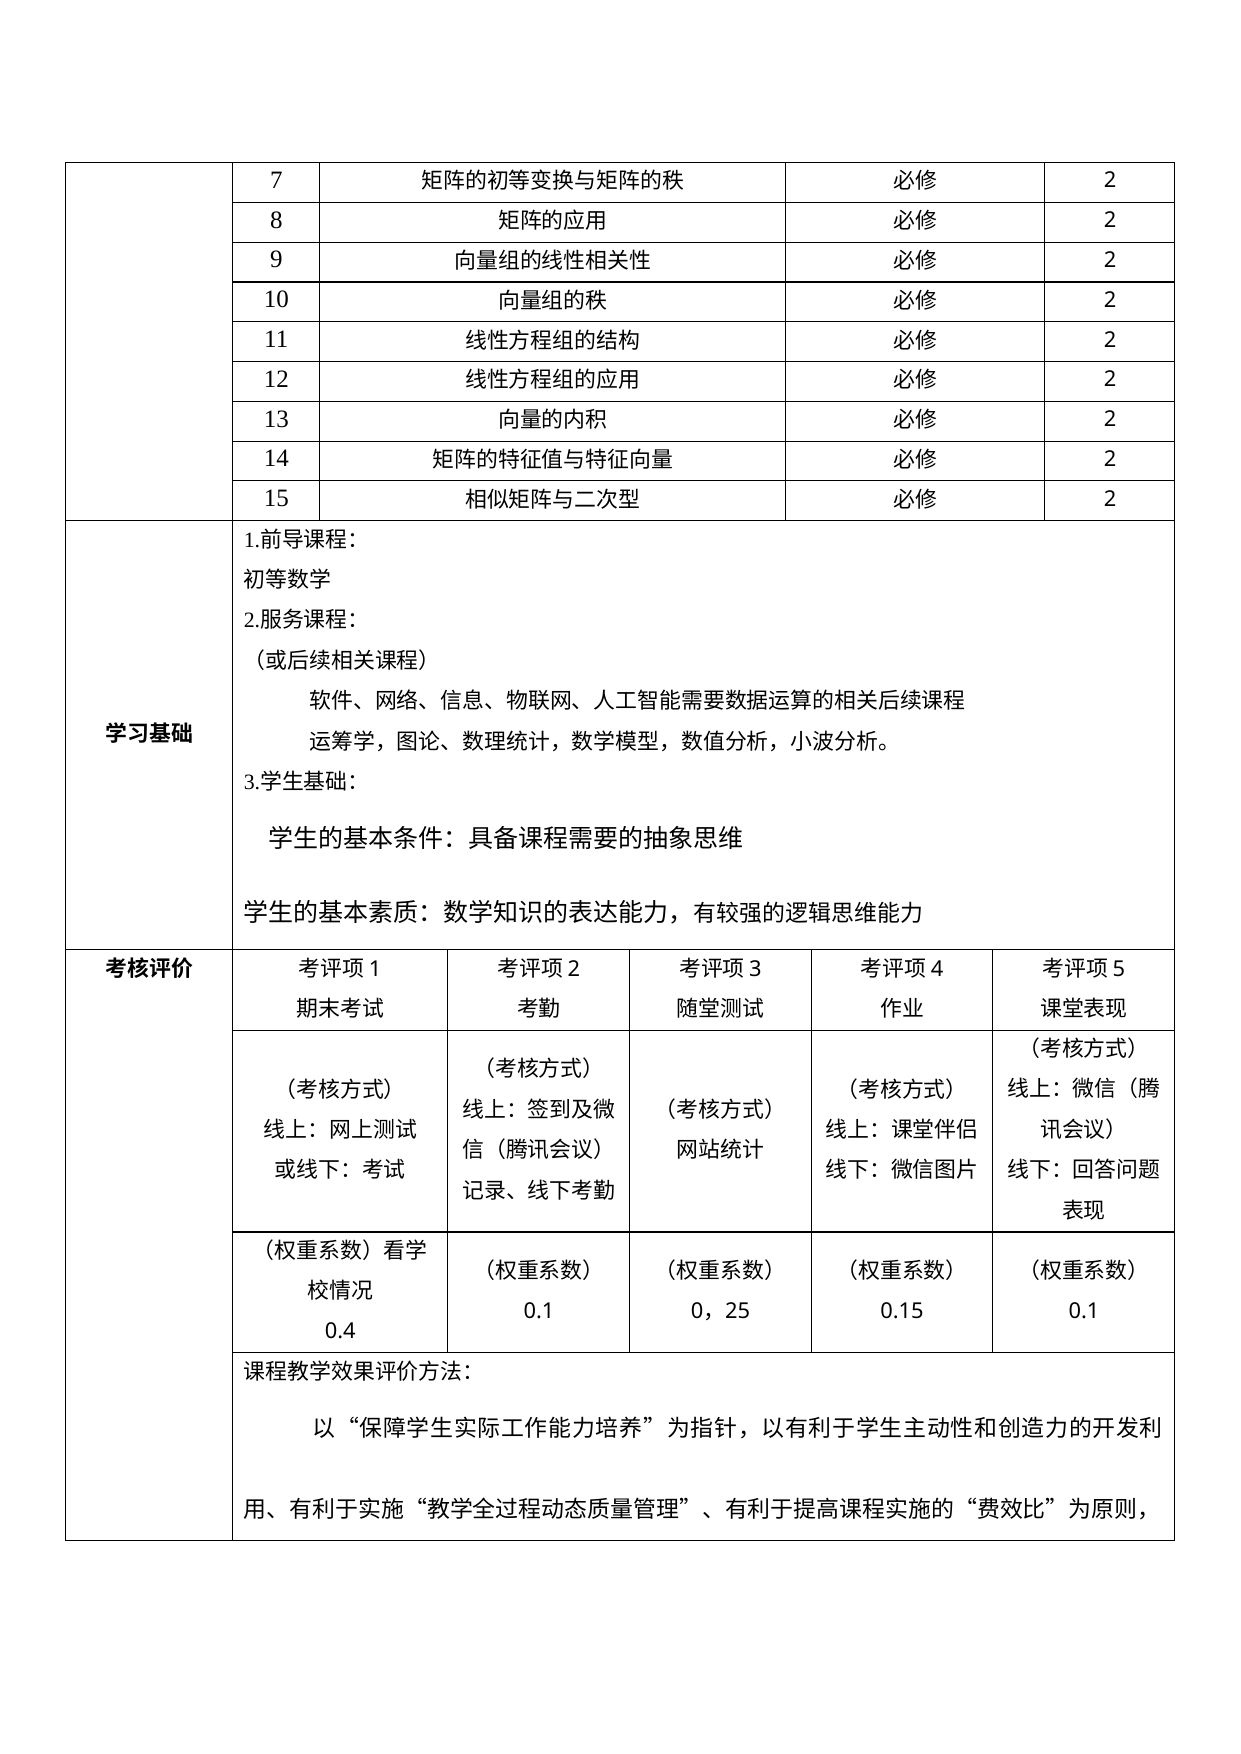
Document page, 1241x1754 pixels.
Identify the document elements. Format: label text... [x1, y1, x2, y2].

table_cell 必修 [786, 163, 1044, 202]
table_cell （权重系数） 0.15 [812, 1233, 992, 1352]
table_cell 必修 [786, 442, 1044, 480]
table_cell 2 [1045, 362, 1174, 401]
table_cell 必修 [786, 362, 1044, 401]
table_cell 2 [1045, 481, 1174, 520]
table_cell 2 [1045, 402, 1174, 441]
table_cell 2 [1045, 203, 1174, 242]
table_cell 考评项1 期末考试 [233, 950, 447, 1029]
table_cell 必修 [786, 322, 1044, 361]
table_cell 2 [1045, 442, 1174, 480]
table_cell 12 [233, 362, 319, 401]
table_cell 13 [233, 402, 319, 441]
table_cell 必修 [786, 402, 1044, 441]
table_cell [233, 1353, 1174, 1540]
table_cell 1.前导课程： 初等数学 2.服务课程： （或后续相关课程） 软件、网络、信息、物联网、人工智能需要数据运算的相关后续课程 运筹学，图论、数理统计，数学模型，数值分析，小波分析。 3.学生基础： 学生的基本条件：具备课程需要的抽象思维 学生的基本素质：数学知识的表达能力，有较强的逻辑思维能力 [233, 521, 1174, 949]
table_cell 15 [233, 481, 319, 520]
table_cell （权重系数）看学校情况 0.4 [233, 1233, 447, 1352]
table_cell 矩阵的初等变换与矩阵的秩 [320, 163, 785, 202]
table_cell 7 [233, 163, 319, 202]
table_cell 8 [233, 203, 319, 242]
table_cell 线性方程组的结构 [320, 322, 785, 361]
table_cell （权重系数） 0，25 [630, 1233, 811, 1352]
table_cell 考评项3 随堂测试 [630, 950, 811, 1029]
table_cell 2 [1045, 163, 1174, 202]
table_cell 向量组的秩 [320, 283, 785, 321]
table_cell （考核方式） 线上：课堂伴侣 线下：微信图片 [812, 1031, 992, 1231]
table_cell 2 [1045, 322, 1174, 361]
table_cell （考核方式） 网站统计 [630, 1031, 811, 1231]
table_cell 向量的内积 [320, 402, 785, 441]
table_cell 考评项5 课堂表现 [993, 950, 1174, 1029]
table_cell 线性方程组的应用 [320, 362, 785, 401]
table_cell 考核评价 [66, 950, 232, 1540]
table_cell 9 [233, 243, 319, 281]
table_cell 向量组的线性相关性 [320, 243, 785, 281]
table_cell 考评项2 考勤 [448, 950, 629, 1029]
table_cell 11 [233, 322, 319, 361]
table_cell 相似矩阵与二次型 [320, 481, 785, 520]
table_cell （权重系数） 0.1 [448, 1233, 629, 1352]
table_cell 2 [1045, 283, 1174, 321]
table_cell 考评项4 作业 [812, 950, 992, 1029]
table_cell 必修 [786, 481, 1044, 520]
table_cell 必修 [786, 203, 1044, 242]
table_cell 学习基础 [66, 521, 232, 949]
table_cell （考核方式） 线上：网上测试 或线下：考试 [233, 1031, 447, 1231]
table_cell 14 [233, 442, 319, 480]
table_cell 矩阵的特征值与特征向量 [320, 442, 785, 480]
table_cell （考核方式） 线上：签到及微信（腾讯会议）记录、线下考勤 [448, 1031, 629, 1231]
table_cell （考核方式） 线上：微信（腾讯会议） 线下：回答问题表现 [993, 1031, 1174, 1231]
table_cell 必修 [786, 283, 1044, 321]
table_cell 矩阵的应用 [320, 203, 785, 242]
table_cell （权重系数） 0.1 [993, 1233, 1174, 1352]
table_cell 必修 [786, 243, 1044, 281]
table_cell 10 [233, 283, 319, 321]
table_cell 2 [1045, 243, 1174, 281]
